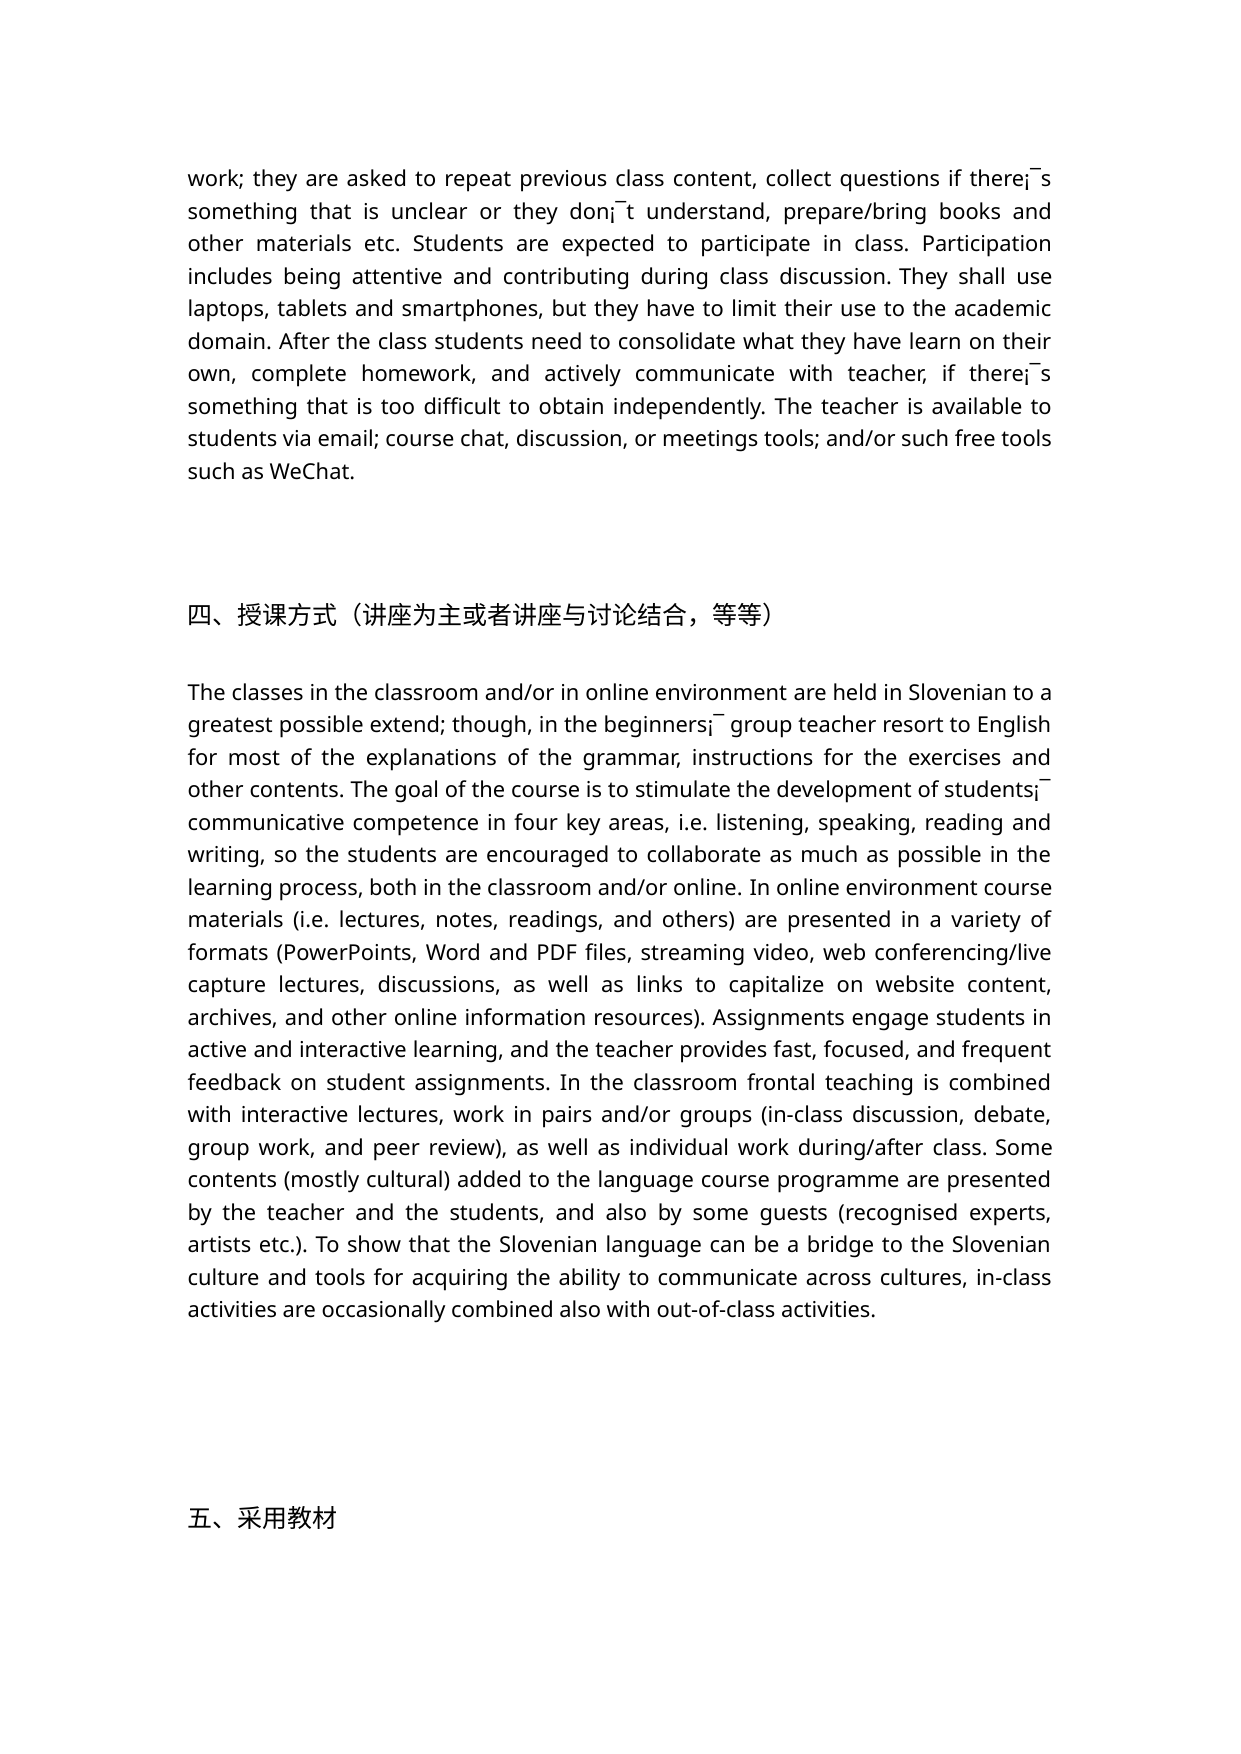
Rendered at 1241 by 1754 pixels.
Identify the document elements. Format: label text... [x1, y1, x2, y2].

text 五、采用教材 [187, 1484, 1053, 1549]
text The classes in the classroom and/or in online environment are held in Slovenian to a greatest possible extend; though, in the beginners¡¯ group teacher resort to English for most of the explanations of the grammar, instructions for the exercises and other contents. The goal of the course is to stimulate the development of students¡¯ communicative competence in four key areas, i.e. listening, speaking, reading and writing, so the students are encouraged to collaborate as much as possible in the learning process, both in the classroom and/or online. In online environment course materials (i.e. lectures, notes, readings, and others) are presented in a variety of formats (PowerPoints, Word and PDF files, streaming video, web conferencing/live capture lectures, discussions, as well as links to capitalize on website content, archives, and other online information resources). Assignments engage students in active and interactive learning, and the teacher provides fast, focused, and frequent feedback on student assignments. In the classroom frontal teaching is combined with interactive lectures, work in pairs and/or groups (in-class discussion, debate, group work, and peer review), as well as individual work during/after class. Some contents (mostly cultural) added to the language course programme are presented by the teacher and the students, and also by some guests (recognised experts, artists etc.). To show that the Slovenian language can be a bridge to the Slovenian culture and tools for acquiring the ability to communicate across cultures, in-class activities are occasionally combined also with out-of-class activities. [187, 675, 1053, 1325]
text 四、授课方式（讲座为主或者讲座与讨论结合，等等） [187, 581, 1053, 646]
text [187, 162, 1053, 487]
